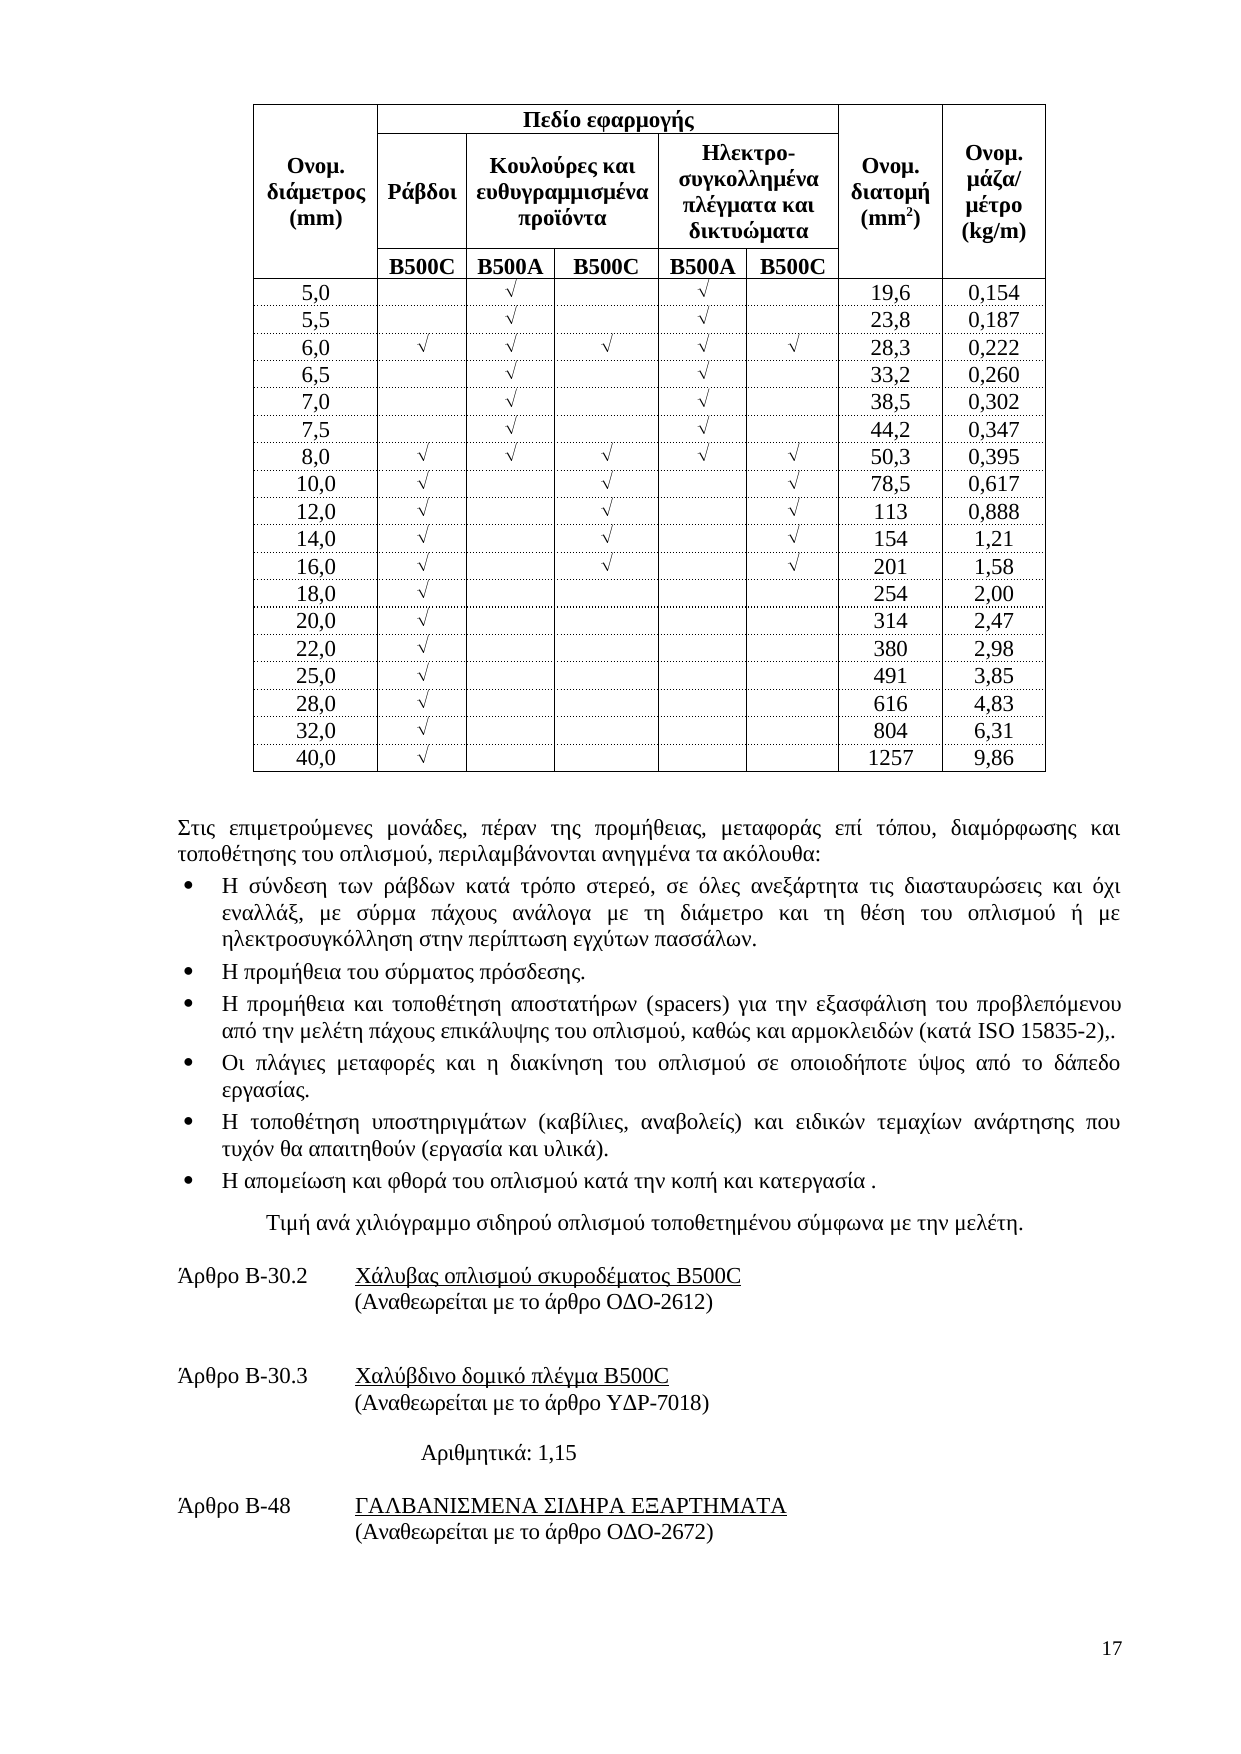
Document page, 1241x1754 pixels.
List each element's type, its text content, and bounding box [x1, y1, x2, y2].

table_cell [659, 744, 746, 771]
table_cell [555, 442, 658, 469]
table_cell [555, 387, 658, 415]
table_cell 804 [839, 716, 942, 743]
table_cell [747, 305, 838, 332]
table_cell [659, 470, 746, 497]
text Τιμή ανά χιλιόγραμμο σιδηρού οπλισμού τοποθετημένου σύμφωνα με την μελέτη. [177, 1206, 1122, 1235]
table_cell [467, 387, 554, 415]
table_cell [747, 716, 838, 743]
table_cell [378, 579, 466, 606]
table_header Ονομ. διάμετρος (mm) [254, 105, 377, 278]
table_cell [555, 579, 658, 606]
table_cell [467, 333, 554, 360]
table_cell [378, 716, 466, 743]
table_cell 0,347 [943, 415, 1045, 442]
table_cell 18,0 [254, 579, 377, 606]
table_cell 1,58 [943, 552, 1045, 579]
table_cell [378, 689, 466, 716]
table_cell 4,83 [943, 689, 1045, 716]
table_cell 0,187 [943, 305, 1045, 332]
table_cell [659, 387, 746, 415]
table_cell [659, 661, 746, 689]
table_cell [378, 524, 466, 552]
table_cell 201 [839, 552, 942, 579]
table_cell [747, 415, 838, 442]
table_cell 78,5 [839, 470, 942, 497]
table_cell 19,6 [839, 279, 942, 305]
table_cell [747, 524, 838, 552]
table_cell [659, 279, 746, 305]
table_cell [378, 305, 466, 332]
table_cell 0,222 [943, 333, 1045, 360]
table_cell 254 [839, 579, 942, 606]
table_cell [467, 360, 554, 387]
table_cell 14,0 [254, 524, 377, 552]
table_cell [555, 524, 658, 552]
table_cell [378, 552, 466, 579]
table_cell [378, 606, 466, 634]
table_cell [659, 305, 746, 332]
text (Αναθεωρείται με το άρθρο ΟΔΟ-2672) [355, 1518, 1122, 1544]
table_cell [659, 524, 746, 552]
list Η απομείωση και φθορά του οπλισμού κατά την κοπή και κατεργασία . [184, 1167, 1122, 1194]
table_cell 50,3 [839, 442, 942, 469]
table_cell [659, 606, 746, 634]
table_cell [747, 634, 838, 661]
table_cell [555, 634, 658, 661]
table_cell 25,0 [254, 661, 377, 689]
text (Aναθεωρείται με το άρθρο ΟΔΟ-2612) [354, 1288, 1122, 1314]
table_cell 0,154 [943, 279, 1045, 305]
table_cell [747, 606, 838, 634]
table_cell 28,0 [254, 689, 377, 716]
table_cell [659, 716, 746, 743]
table_cell [378, 634, 466, 661]
table_cell 6,31 [943, 716, 1045, 743]
table_cell 0,888 [943, 497, 1045, 524]
table_cell 5,0 [254, 279, 377, 305]
table_cell [747, 689, 838, 716]
table_cell 6,0 [254, 333, 377, 360]
table_cell 20,0 [254, 606, 377, 634]
table_cell [378, 661, 466, 689]
table_header Ονομ. μάζα/ μέτρο (kg/m) [943, 105, 1045, 278]
table_cell [747, 333, 838, 360]
table_cell [555, 497, 658, 524]
table_cell [555, 744, 658, 771]
table_cell [659, 415, 746, 442]
table_cell 16,0 [254, 552, 377, 579]
text (Aναθεωρείται με το άρθρο ΥΔΡ-7018) [354, 1389, 1122, 1415]
table_cell 5,5 [254, 305, 377, 332]
table_cell [467, 579, 554, 606]
table_cell [467, 634, 554, 661]
table_cell 2,00 [943, 579, 1045, 606]
table_cell [747, 442, 838, 469]
table_cell [378, 333, 466, 360]
table_cell 7,0 [254, 387, 377, 415]
table_cell [555, 360, 658, 387]
table_cell [555, 661, 658, 689]
table_cell 380 [839, 634, 942, 661]
table_cell [659, 689, 746, 716]
table_cell [378, 387, 466, 415]
table_cell 113 [839, 497, 942, 524]
table_cell [555, 552, 658, 579]
subtitle Άρθρο Β-30.3 Χαλύβδινο δομικό πλέγμα B500C [177, 1362, 1122, 1389]
table_cell [747, 744, 838, 771]
table_cell [467, 744, 554, 771]
table_cell [555, 716, 658, 743]
table_cell 32,0 [254, 716, 377, 743]
list Οι πλάγιες μεταφορές και η διακίνηση του οπλισμού σε οποιοδήποτε ύψος από το δάπεδο εργασίας. [184, 1049, 1122, 1102]
table_cell B500C [378, 249, 466, 278]
table_cell [659, 497, 746, 524]
table_cell [555, 470, 658, 497]
table_cell 2,98 [943, 634, 1045, 661]
table_cell 40,0 [254, 744, 377, 771]
table_cell 10,0 [254, 470, 377, 497]
table_cell 33,2 [839, 360, 942, 387]
subtitle Άρθρο Β-48 ΓΑΛΒΑΝΙΣΜΕΝΑ ΣΙΔΗΡΑ ΕΞΑΡΤΗΜΑΤΑ [177, 1492, 1122, 1518]
table_cell [747, 661, 838, 689]
table_cell [659, 442, 746, 469]
table_cell 0,395 [943, 442, 1045, 469]
table_cell [378, 744, 466, 771]
table_cell [378, 415, 466, 442]
table_cell [467, 716, 554, 743]
table_cell 9,86 [943, 744, 1045, 771]
table_cell [555, 333, 658, 360]
table_cell B500Α [659, 249, 746, 278]
table_cell 23,8 [839, 305, 942, 332]
table_cell 38,5 [839, 387, 942, 415]
list Η προμήθεια του σύρματος πρόσδεσης. [184, 958, 1122, 984]
subtitle Άρθρο Β-30.2 Χάλυβας οπλισμού σκυροδέματος B500C [177, 1262, 1122, 1288]
table_cell 44,2 [839, 415, 942, 442]
table_cell 314 [839, 606, 942, 634]
table_cell 6,5 [254, 360, 377, 387]
table_cell 616 [839, 689, 942, 716]
table_cell [467, 305, 554, 332]
table_cell [747, 360, 838, 387]
table_cell 491 [839, 661, 942, 689]
table_cell [747, 552, 838, 579]
table_cell [555, 279, 658, 305]
table_header Πεδίο εφαρμογής [378, 105, 838, 133]
table_cell [747, 279, 838, 305]
table_cell 0,617 [943, 470, 1045, 497]
table_cell 7,5 [254, 415, 377, 442]
table_header Ονομ. διατομή (mm2) [839, 105, 942, 278]
table_cell 28,3 [839, 333, 942, 360]
table_cell [467, 415, 554, 442]
table_cell [378, 279, 466, 305]
table_cell [378, 442, 466, 469]
table_cell 1257 [839, 744, 942, 771]
table_cell [747, 497, 838, 524]
table_cell 2,47 [943, 606, 1045, 634]
table_cell 154 [839, 524, 942, 552]
table_cell [378, 497, 466, 524]
table_cell 0,260 [943, 360, 1045, 387]
text Στις επιμετρούμενες μονάδες, πέραν της προμήθειας, μεταφοράς επί τόπου, διαμόρφωσης και τοποθέτησης του οπλισμού, περιλαμβάνονται ανηγμένα τα ακόλουθα: [177, 813, 1122, 866]
table_cell [378, 470, 466, 497]
table_cell 0,302 [943, 387, 1045, 415]
table_cell B500C [747, 249, 838, 278]
table_cell [555, 606, 658, 634]
table_cell B500Α [467, 249, 554, 278]
table_cell Ηλεκτρο-συγκολλημένα πλέγματα και δικτυώματα [659, 134, 838, 248]
table_cell [747, 579, 838, 606]
table_cell [555, 415, 658, 442]
table_cell [467, 606, 554, 634]
table_cell 3,85 [943, 661, 1045, 689]
text Αριθμητικά: 1,15 [177, 1439, 1122, 1465]
table_cell [378, 360, 466, 387]
table_cell [555, 305, 658, 332]
list Η προμήθεια και τοποθέτηση αποστατήρων (spacers) για την εξασφάλιση του προβλεπόμενου από την μελέτη πάχους επικάλυψης του οπλισμού, καθώς και αρμοκλειδών (κατά ISO 15835-2),. [184, 990, 1122, 1043]
table_cell B500C [555, 249, 658, 278]
table_cell [747, 470, 838, 497]
table_cell Κουλούρες και ευθυγραμμισμένα προϊόντα [467, 134, 658, 248]
table_cell 12,0 [254, 497, 377, 524]
table_cell [467, 524, 554, 552]
table_cell [659, 552, 746, 579]
table_cell [659, 579, 746, 606]
table_cell [467, 689, 554, 716]
table_cell [467, 552, 554, 579]
table_cell [659, 360, 746, 387]
table_cell [467, 661, 554, 689]
table_cell [659, 333, 746, 360]
table_cell 22,0 [254, 634, 377, 661]
list Η τοποθέτηση υποστηριγμάτων (καβίλιες, αναβολείς) και ειδικών τεμαχίων ανάρτησης που τυχόν θα απαιτηθούν (εργασία και υλικά). [184, 1108, 1122, 1161]
table_cell [467, 497, 554, 524]
table_cell [555, 689, 658, 716]
list Η σύνδεση των ράβδων κατά τρόπο στερεό, σε όλες ανεξάρτητα τις διασταυρώσεις και όχι εναλλάξ, με σύρμα πάχους ανάλογα με τη διάμετρο και τη θέση του οπλισμού ή με ηλεκτροσυγκόλληση στην περίπτωση εγχύτων πασσάλων. [184, 872, 1122, 952]
table_cell [659, 634, 746, 661]
table_cell 1,21 [943, 524, 1045, 552]
table_cell [467, 442, 554, 469]
table_cell Ράβδοι [378, 134, 466, 248]
table_cell [467, 470, 554, 497]
table_cell 8,0 [254, 442, 377, 469]
table_cell [747, 387, 838, 415]
table_cell [467, 279, 554, 305]
